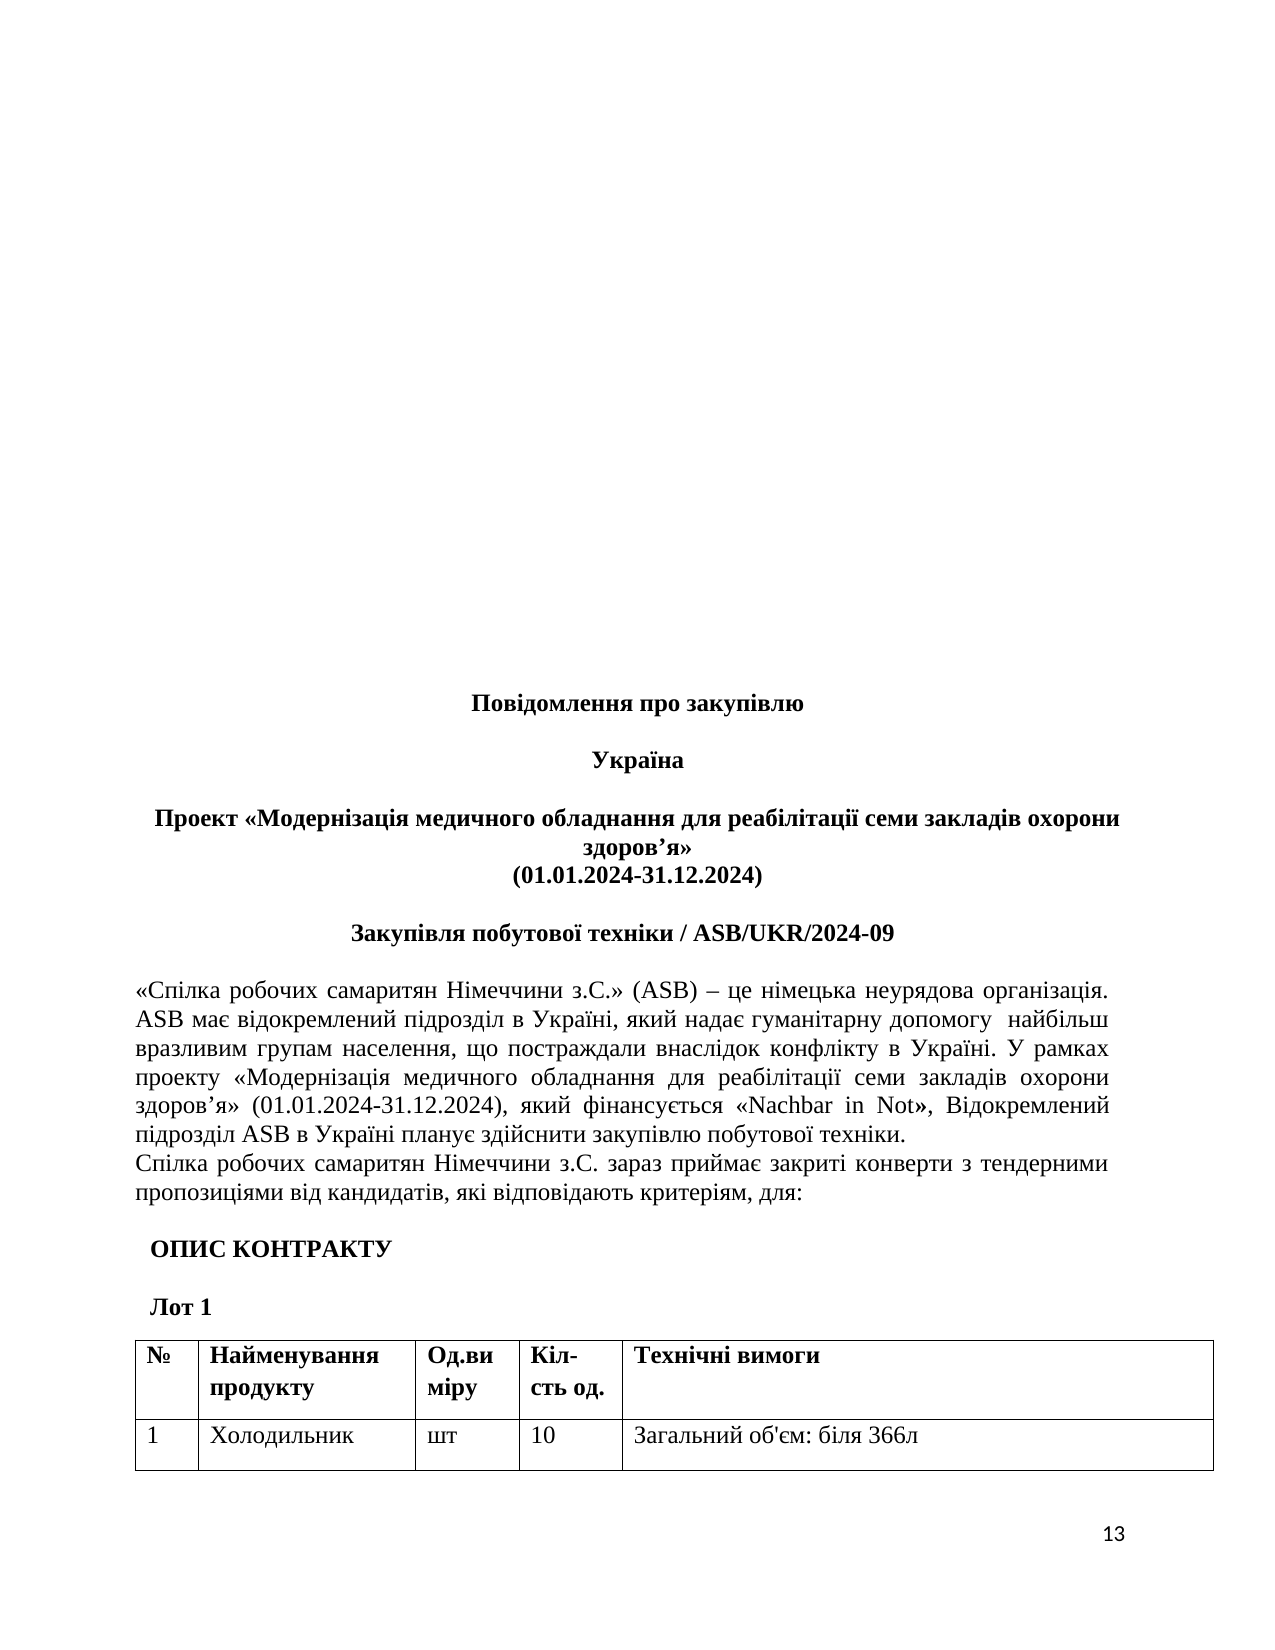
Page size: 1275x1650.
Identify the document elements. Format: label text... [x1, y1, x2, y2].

table_header № [136, 1341, 198, 1419]
table_cell шт [416, 1420, 519, 1469]
text ОПИС КОНТРАКТУ [150, 1234, 1125, 1263]
text «Спілка робочих самаритян Німеччини з.С.» (ASB) – це німецька неурядова організація. ASB має відокремлений підрозділ в Україні, який надає гуманітарну допомогу найбільш вразливим групам населення, що постраждали внаслідок конфлікту в Україні. У рамках проекту «Модернізація медичного обладнання для реабілітації семи закладів охорони здоров’я» (01.01.2024-31.12.2024), який фінансується «Nachbar in Not», Відокремлений підрозділ ASB в Україні планує здійснити закупівлю побутової техніки. [135, 976, 1110, 1148]
text Закупівля побутової техніки / ASB/UKR/2024-09 [135, 918, 1110, 947]
text Повідомлення про закупівлю [150, 688, 1125, 717]
table_header Кіл-сть од. [520, 1341, 622, 1419]
text Спілка робочих самаритян Німеччини з.С. зараз приймає закриті конверти з тендерними пропозиціями від кандидатів, які відповідають критеріям, для: [135, 1148, 1110, 1206]
table_cell 10 [520, 1420, 622, 1469]
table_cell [623, 1420, 1213, 1469]
text Лот 1 [150, 1292, 1125, 1321]
table_header Од.виміру [416, 1341, 519, 1419]
table_cell Холодильник [199, 1420, 415, 1469]
table_header Найменування продукту [199, 1341, 415, 1419]
table_cell 1 [136, 1420, 198, 1469]
text (01.01.2024-31.12.2024) [150, 861, 1125, 889]
table_header Технічні вимоги [623, 1341, 1213, 1419]
text Проект «Модернізація медичного обладнання для реабілітації семи закладів охорони здоров’я» [150, 803, 1125, 861]
text Україна [150, 746, 1125, 774]
